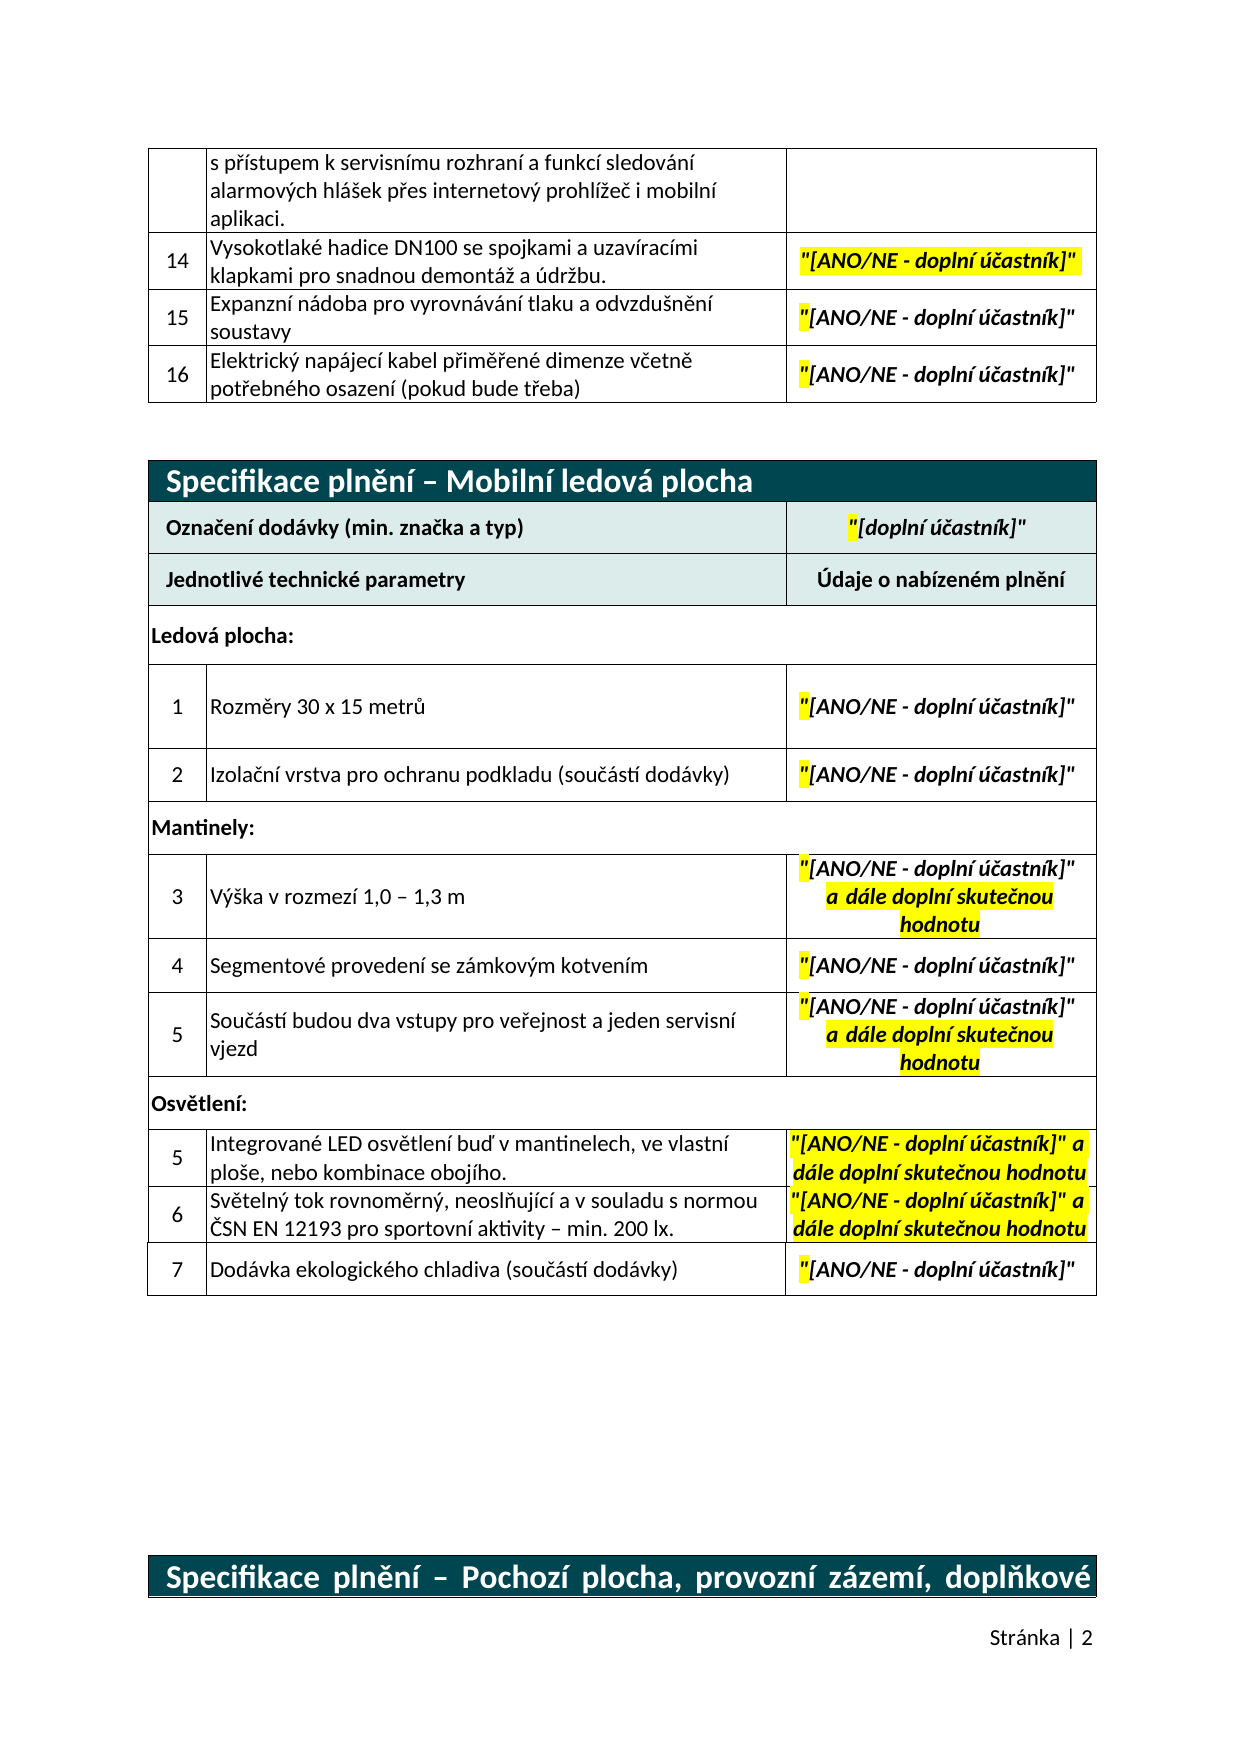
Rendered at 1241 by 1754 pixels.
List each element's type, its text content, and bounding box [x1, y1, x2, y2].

table_cell Izolační vrstva pro ochranu podkladu (součástí dodávky) [207, 749, 786, 801]
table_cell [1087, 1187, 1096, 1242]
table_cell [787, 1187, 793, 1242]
table_cell "[ANO/NE - doplní účastník]" [787, 290, 1096, 345]
table_cell "[ANO/NE - doplní účastník]" [787, 939, 1096, 991]
table_cell "[ANO/NE - doplní účastník]" [787, 233, 1096, 289]
table_cell Expanzní nádoba pro vyrovnávání tlaku a odvzdušnění soustavy [207, 290, 786, 345]
table_cell "[ANO/NE - doplní účastník]" [787, 346, 1096, 402]
table_cell Elektrický napájecí kabel přiměřené dimenze včetně potřebného osazení (pokud bude třeba) [207, 346, 786, 402]
table_cell Rozměry 30 x 15 metrů [207, 665, 786, 747]
table_header 13 [149, 149, 206, 232]
table_cell Ledová plocha: [149, 606, 1096, 664]
table_cell Dodávka ekologického chladiva (součástí dodávky) [207, 1243, 785, 1295]
table_cell Výška v rozmezí 1,0 – 1,3 m [207, 855, 786, 938]
table_cell "[doplní účastník]" [787, 502, 1096, 553]
table_cell 7 [148, 1243, 206, 1295]
table_cell 2 [149, 749, 206, 801]
table_cell 6 [149, 1187, 206, 1242]
table_cell 4 [149, 939, 206, 991]
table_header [787, 149, 1096, 232]
table_cell 1 [149, 665, 206, 747]
table_cell Integrované LED osvětlení buď v mantinelech, ve vlastní ploše, nebo kombinace obojího. [207, 1130, 786, 1186]
table_header Specifikace plnění – Mobilní ledová plocha [149, 461, 1096, 501]
table_cell 5 [149, 993, 206, 1076]
table_cell Mantinely: [149, 802, 1096, 854]
table_cell "[ANO/NE - doplní účastník]" [786, 1243, 1096, 1295]
table_cell 14 [149, 233, 206, 289]
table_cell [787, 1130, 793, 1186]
table_cell "[ANO/NE - doplní účastník]" a dále doplní skutečnou hodnotu [787, 855, 1096, 938]
table_cell "[ANO/NE - doplní účastník]" [787, 749, 1096, 801]
table_cell Jednotlivé technické parametry [149, 554, 786, 605]
table_cell Údaje o nabízeném plnění [787, 554, 1096, 605]
table_cell 16 [149, 346, 206, 402]
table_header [207, 149, 786, 232]
table_cell "[ANO/NE - doplní účastník]" a dále doplní skutečnou hodnotu [787, 993, 1096, 1076]
table_cell Součástí budou dva vstupy pro veřejnost a jeden servisní vjezd [207, 993, 786, 1076]
table_cell "[ANO/NE - doplní účastník]" [787, 665, 1096, 747]
table_cell 15 [149, 290, 206, 345]
table_cell 5 [149, 1130, 206, 1186]
table_cell Označení dodávky (min. značka a typ) [149, 502, 786, 553]
table_cell Světelný tok rovnoměrný, neoslňující a v souladu s normou ČSN EN 12193 pro sportovní aktivity – min. 200 lx. [207, 1187, 786, 1242]
table_cell Osvětlení: [149, 1077, 1096, 1129]
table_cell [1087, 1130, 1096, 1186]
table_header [149, 1556, 1096, 1596]
table_cell 3 [149, 855, 206, 938]
table_cell Segmentové provedení se zámkovým kotvením [207, 939, 786, 991]
table_cell Vysokotlaké hadice DN100 se spojkami a uzavíracími klapkami pro snadnou demontáž a údržbu. [207, 233, 786, 289]
